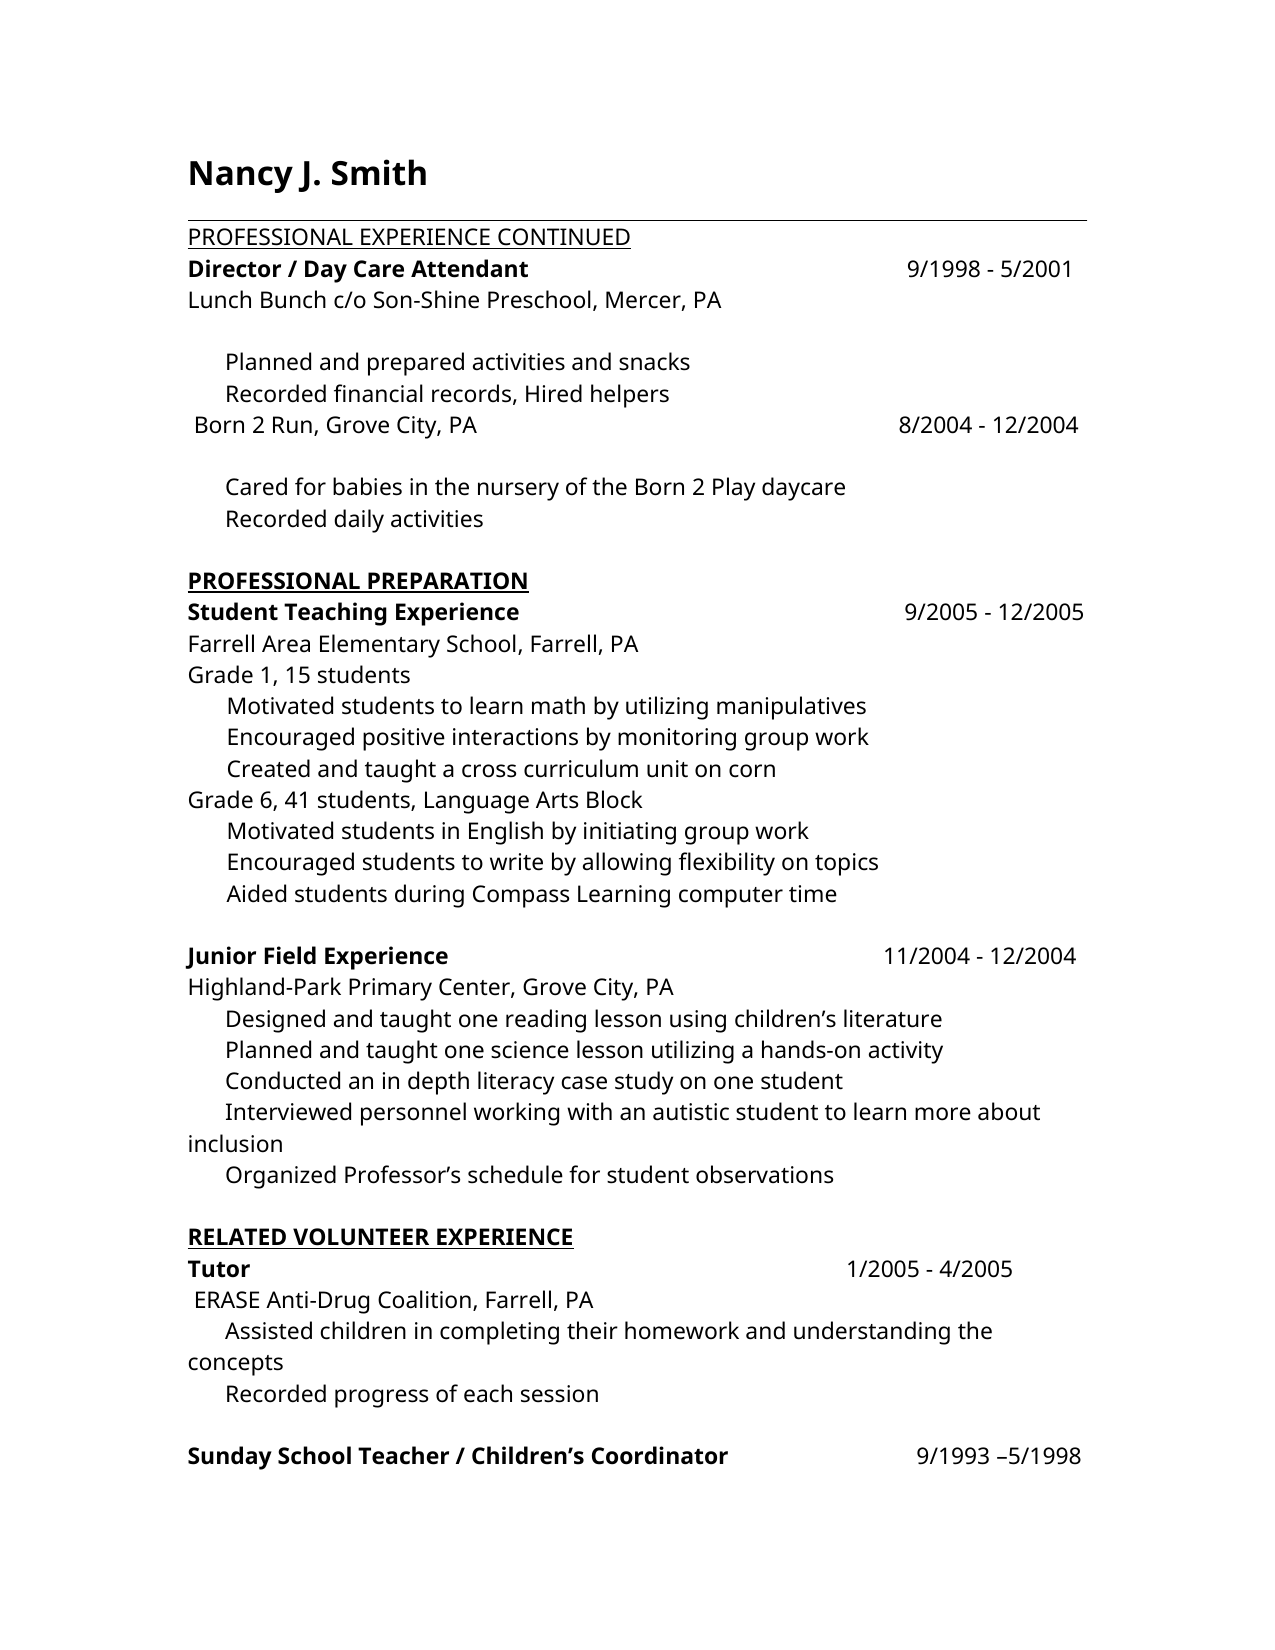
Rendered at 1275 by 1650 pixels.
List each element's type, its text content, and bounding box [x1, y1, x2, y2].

text Grade 1, 15 students [187, 659, 1087, 690]
text Interviewed personnel working with an autistic student to learn more about inclusion [187, 1096, 1087, 1159]
text Motivated students to learn math by utilizing manipulatives [187, 690, 1087, 721]
text RELATED VOLUNTEER EXPERIENCE [187, 1221, 1087, 1252]
text Encouraged positive interactions by monitoring group work [187, 721, 1087, 752]
subtitle Junior Field Experience 11/2004 - 12/2004 [187, 940, 1087, 971]
text Aided students during Compass Learning computer time [187, 877, 1087, 909]
text Cared for babies in the nursery of the Born 2 Play daycare [187, 471, 1087, 502]
text Planned and taught one science lesson utilizing a hands-on activity [187, 1034, 1087, 1065]
text Created and taught a cross curriculum unit on corn [187, 752, 1087, 784]
subtitle Grade 6, 41 students, Language Arts Block [187, 784, 1087, 815]
text ERASE Anti-Drug Coalition, Farrell, PA [187, 1284, 1087, 1315]
text Conducted an in depth literacy case study on one student [187, 1065, 1087, 1096]
text Planned and prepared activities and snacks [187, 346, 1087, 377]
text Sunday School Teacher / Children’s Coordinator 9/1993 –5/1998 [187, 1440, 1087, 1471]
text Lunch Bunch c/o Son-Shine Preschool, Mercer, PA [187, 284, 1087, 346]
text Recorded daily activities [187, 502, 1087, 534]
text Motivated students in English by initiating group work [187, 815, 1087, 846]
text Designed and taught one reading lesson using children’s literature [187, 1002, 1087, 1034]
text Recorded progress of each session [187, 1377, 1087, 1409]
text Encouraged students to write by allowing flexibility on topics [187, 846, 1087, 877]
subtitle Student Teaching Experience 9/2005 - 12/2005 [187, 596, 1087, 627]
text Born 2 Run, Grove City, PA 8/2004 - 12/2004 [187, 409, 1087, 471]
text Tutor 1/2005 - 4/2005 [187, 1252, 1087, 1284]
subtitle Highland-Park Primary Center, Grove City, PA [187, 971, 1087, 1002]
subtitle PROFESSIONAL PREPARATION [187, 565, 1087, 596]
text Farrell Area Elementary School, Farrell, PA [187, 627, 1087, 659]
text PROFESSIONAL EXPERIENCE CONTINUED [187, 221, 1087, 252]
text Assisted children in completing their homework and understanding the concepts [187, 1315, 1087, 1377]
text Organized Professor’s schedule for student observations [187, 1159, 1087, 1190]
text Director / Day Care Attendant 9/1998 - 5/2001 [187, 252, 1087, 284]
text Recorded financial records, Hired helpers [187, 377, 1087, 409]
title Nancy J. Smith [187, 150, 1087, 195]
